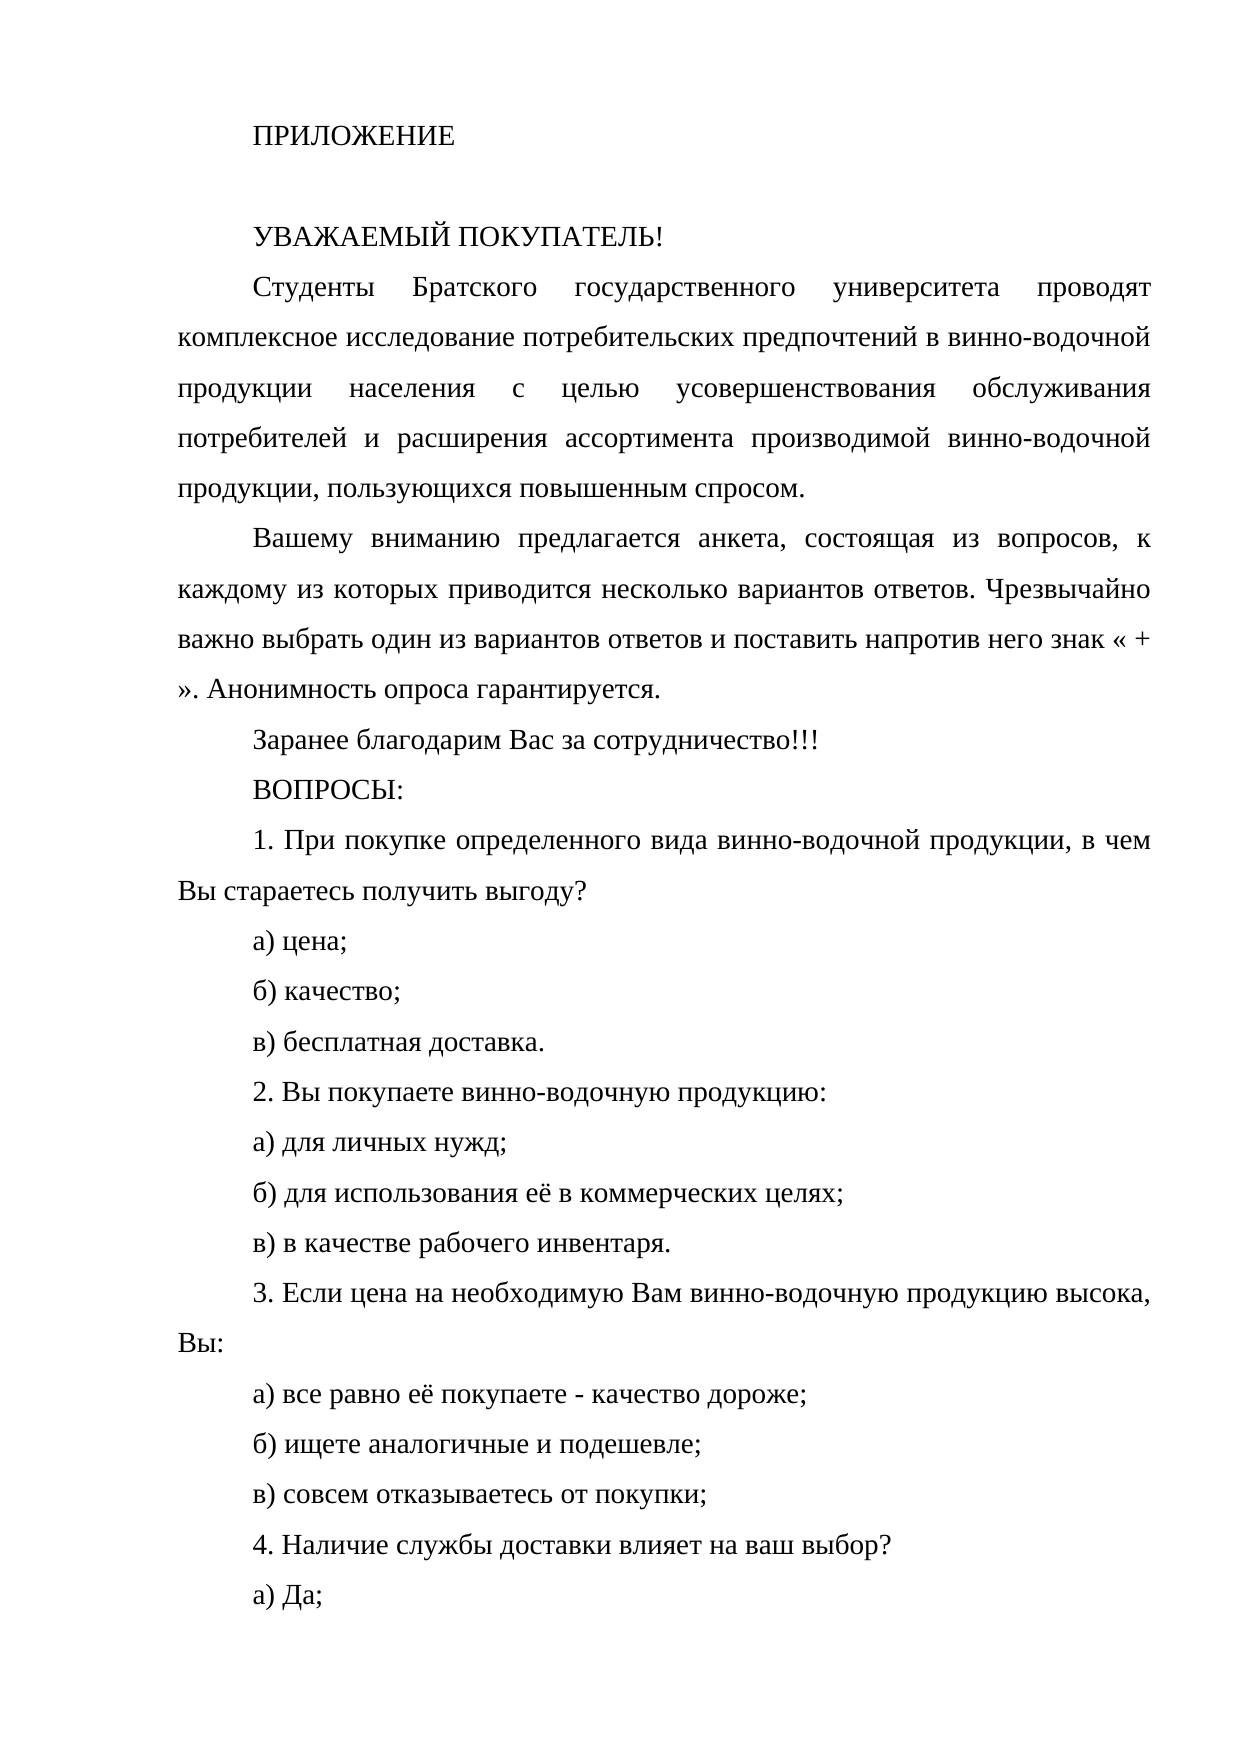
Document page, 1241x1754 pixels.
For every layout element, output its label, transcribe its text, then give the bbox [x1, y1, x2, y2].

text 1. При покупке определенного вида винно-водочной продукции, в чем Вы стараетесь получить выгоду? [177, 822, 1152, 906]
text в) в качестве рабочего инвентаря. [177, 1225, 1152, 1258]
text ВОПРОСЫ: [177, 772, 1152, 806]
text ПРИЛОЖЕНИЕ [177, 118, 1152, 152]
text Студенты Братского государственного университета проводят комплексное исследование потребительских предпочтений в винно-водочной продукции населения с целью усовершенствования обслуживания потребителей и расширения ассортимента производимой винно-водочной продукции, пользующихся повышенным спросом. [177, 269, 1152, 504]
text а) все равно её покупаете - качество дороже; [177, 1376, 1152, 1409]
text 4. Наличие службы доставки влияет на ваш выбор? [177, 1527, 1152, 1560]
text Вашему вниманию предлагается анкета, состоящая из вопросов, к каждому из которых приводится несколько вариантов ответов. Чрезвычайно важно выбрать один из вариантов ответов и поставить напротив него знак « + ». Анонимность опроса гарантируется. [177, 521, 1152, 705]
text в) совсем отказываетесь от покупки; [177, 1477, 1152, 1510]
text а) Да; [177, 1577, 1152, 1611]
text а) для личных нужд; [177, 1124, 1152, 1158]
text 3. Если цена на необходимую Вам винно-водочную продукцию высока, Вы: [177, 1275, 1152, 1359]
text б) для использования её в коммерческих целях; [177, 1175, 1152, 1208]
text а) цена; [177, 923, 1152, 957]
text в) бесплатная доставка. [177, 1024, 1152, 1057]
text 2. Вы покупаете винно-водочную продукцию: [177, 1074, 1152, 1108]
text Заранее благодарим Вас за сотрудничество!!! [177, 722, 1152, 755]
text УВАЖАЕМЫЙ ПОКУПАТЕЛЬ! [177, 219, 1152, 252]
text б) качество; [177, 973, 1152, 1007]
text б) ищете аналогичные и подешевле; [177, 1426, 1152, 1460]
